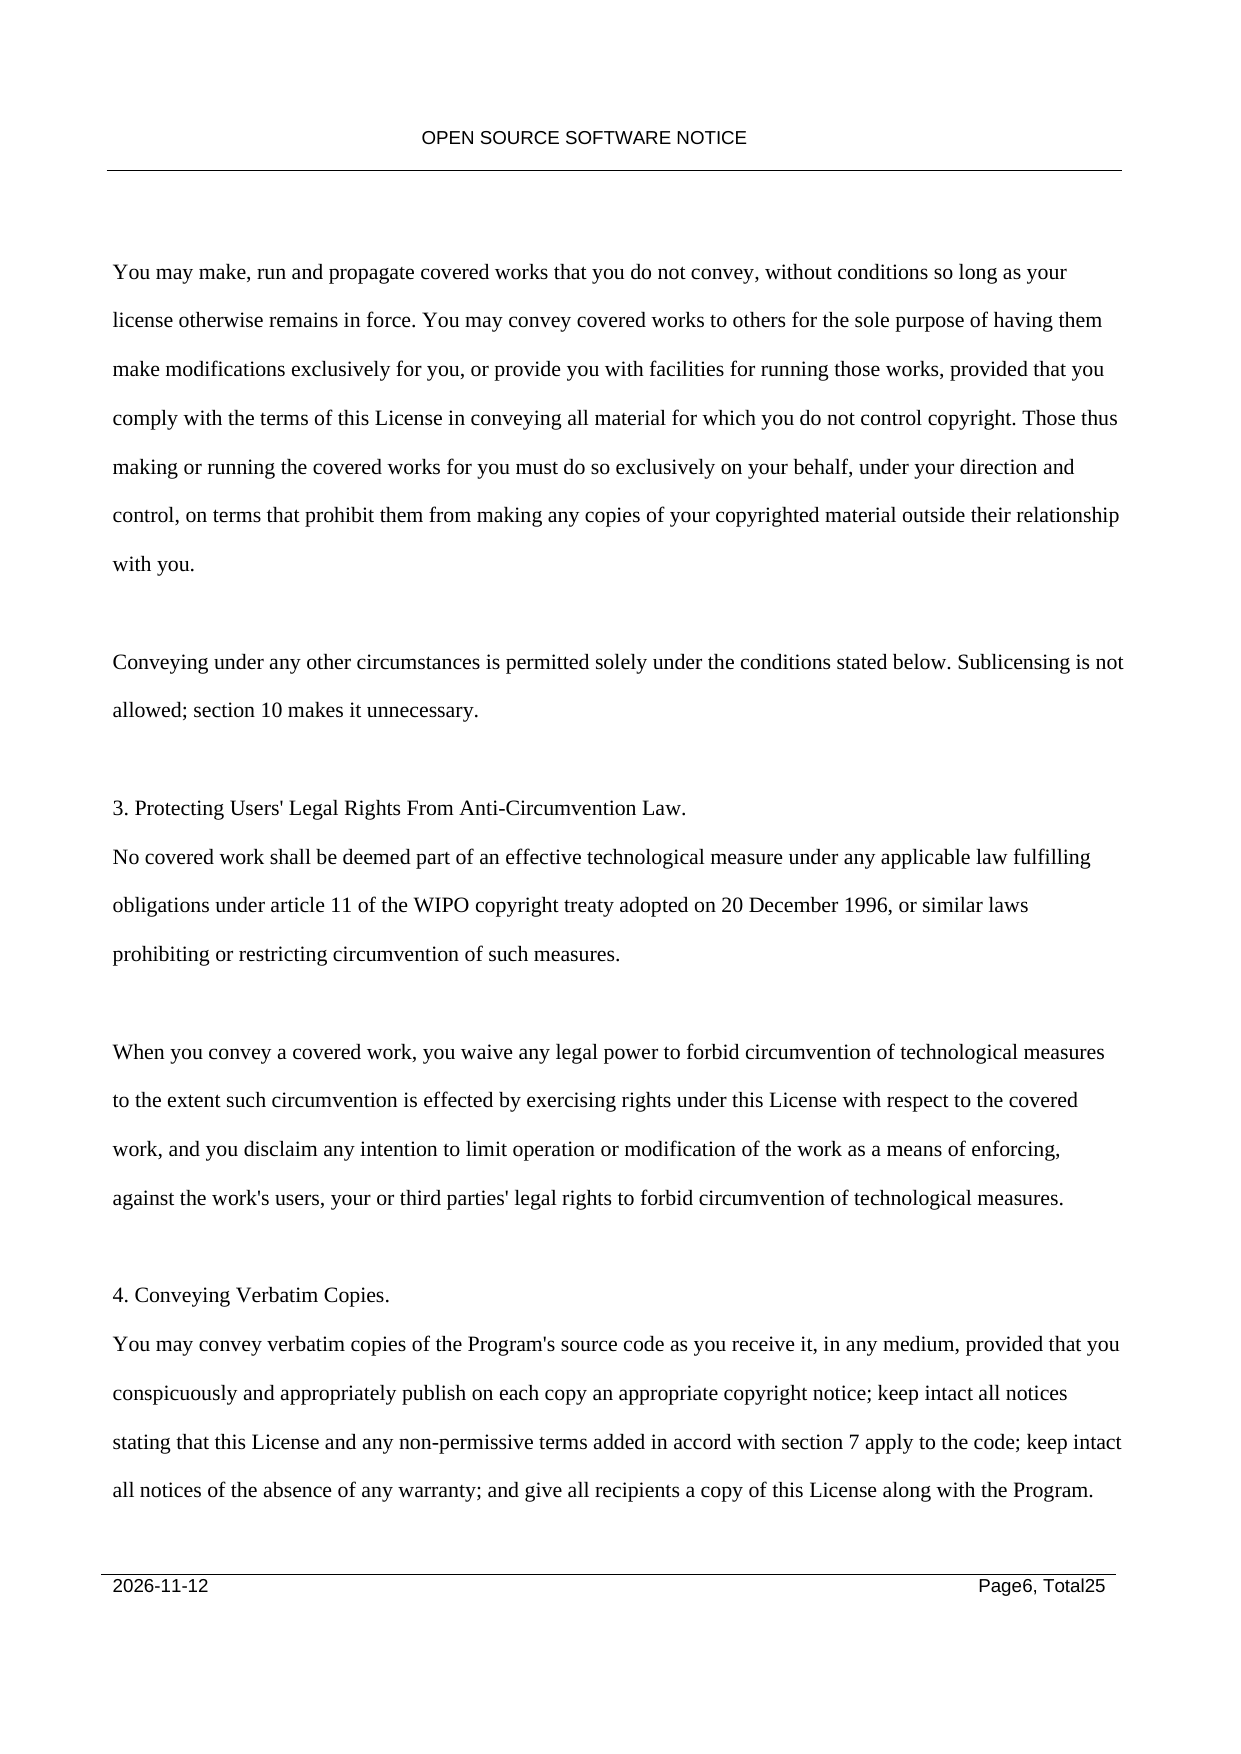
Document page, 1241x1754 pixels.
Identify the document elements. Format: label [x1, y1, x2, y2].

text [112, 206, 1128, 1506]
